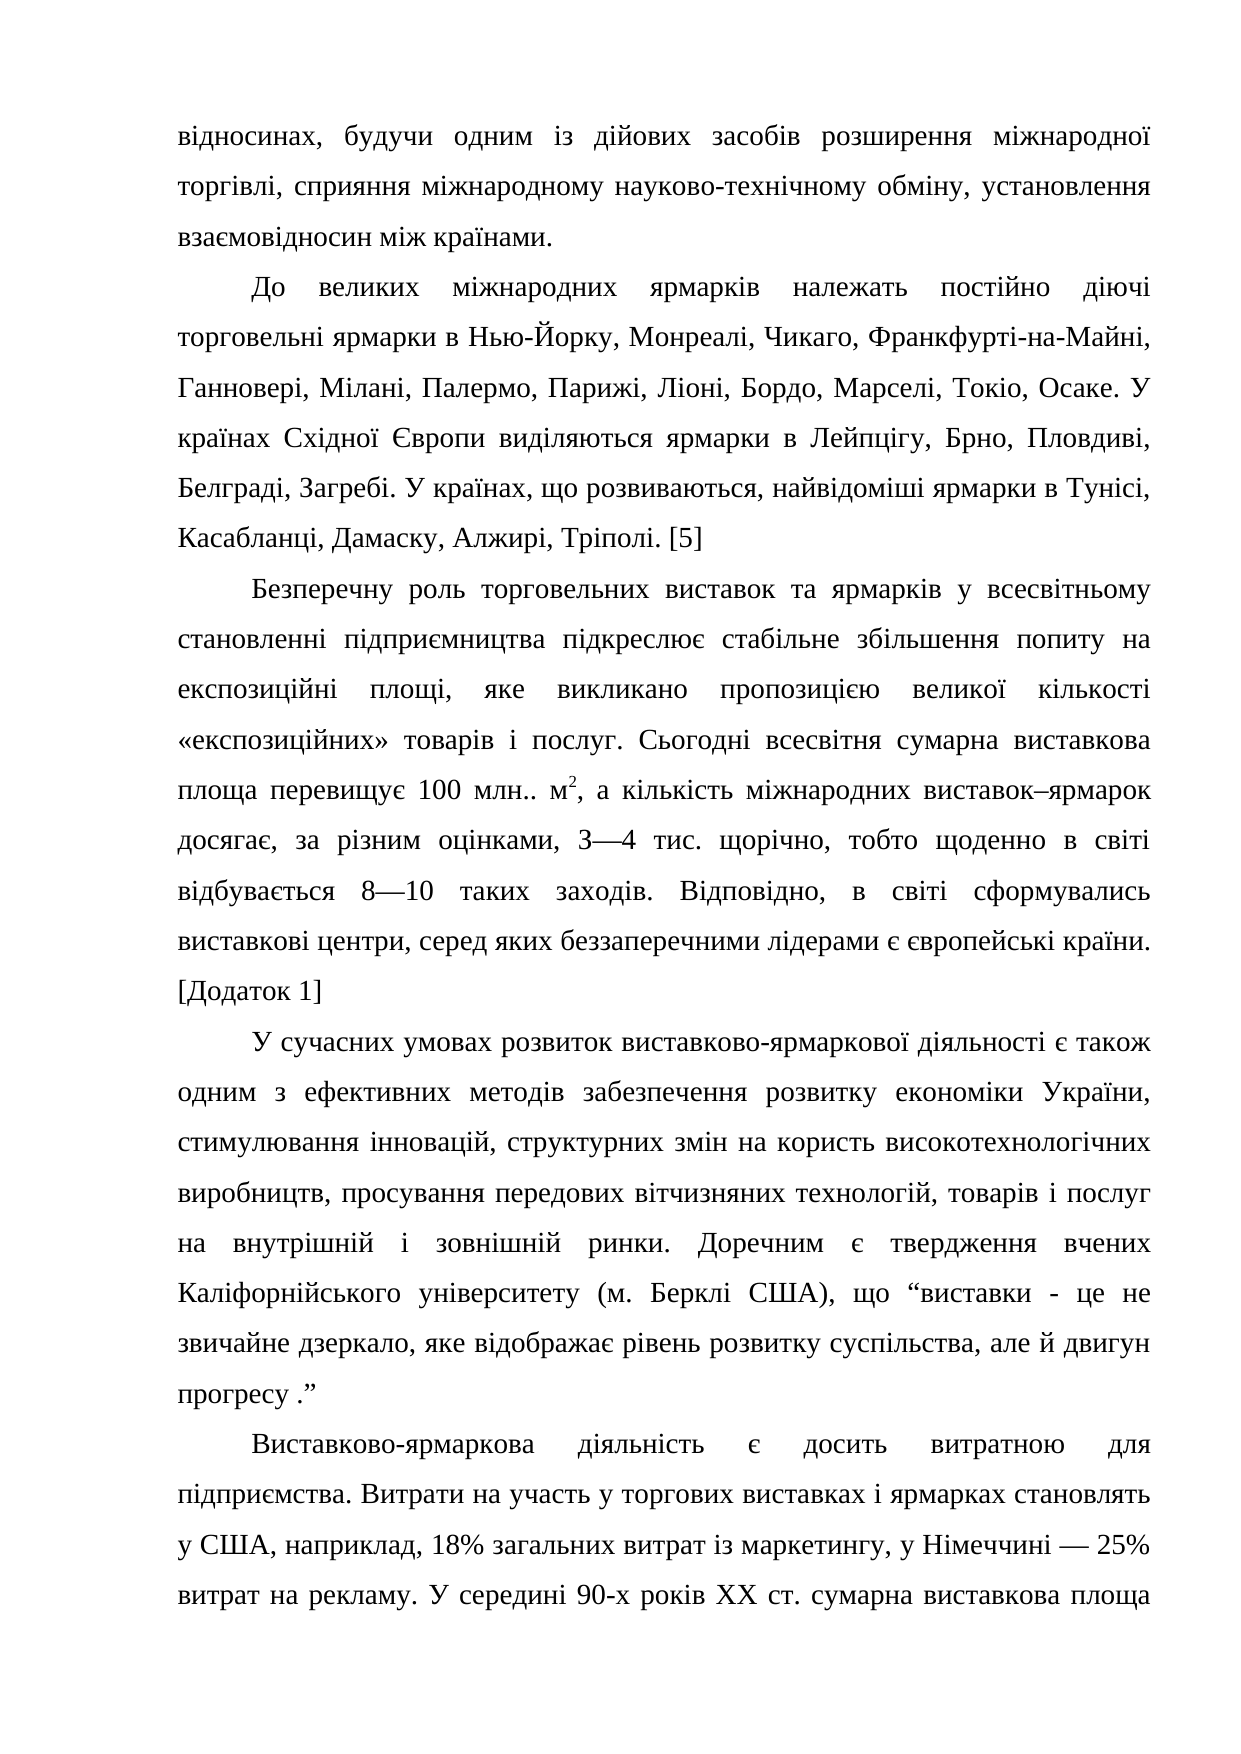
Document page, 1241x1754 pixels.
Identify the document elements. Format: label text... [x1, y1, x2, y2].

text У сучасних умовах розвиток виставково-ярмаркової діяльності є також одним з ефективних методів забезпечення розвитку економіки України, стимулювання інновацій, структурних змін на користь високотехнологічних виробництв, просування передових вітчизняних технологій, товарів і послуг на внутрішній і зовнішній ринки. Доречним є твердження вчених Каліфорнійського університету (м. Берклі США), що “виставки - це не звичайне дзеркало, яке відображає рівень розвитку суспільства, але й двигун прогресу .” [177, 1024, 1152, 1409]
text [177, 1426, 1152, 1611]
text Безперечну роль торговельних виставок та ярмарків у всесвітньому становленні підприємництва підкреслює стабільне збільшення попиту на експозиційні площі, яке викликано пропозицією великої кількості «експозиційних» товарів і послуг. Сьогодні всесвітня сумарна виставкова площа перевищує 100 млн.. м2, а кількість міжнародних виставок–ярмарок досягає, за різним оцінками, З—4 тис. щорічно, тобто щоденно в світі відбувається 8—10 таких заходів. Відповідно, в світі сформувались виставкові центри, серед яких беззаперечними лідерами є європейські країни. [Додаток 1] [177, 571, 1152, 1007]
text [177, 118, 1152, 252]
text До великих міжнародних ярмарків належать постійно діючі торговельні ярмарки в Нью-Йорку, Монреалі, Чикаго, Франкфурті-на-Майні, Ганновері, Мілані, Палермо, Парижі, Ліоні, Бордо, Марселі, Токіо, Осаке. У країнах Східної Європи виділяються ярмарки в Лейпцігу, Брно, Пловдиві, Белграді, Загребі. У країнах, що розвиваються, найвідоміші ярмарки в Тунісі, Касабланці, Дамаску, Алжирі, Тріполі. [5] [177, 269, 1152, 554]
